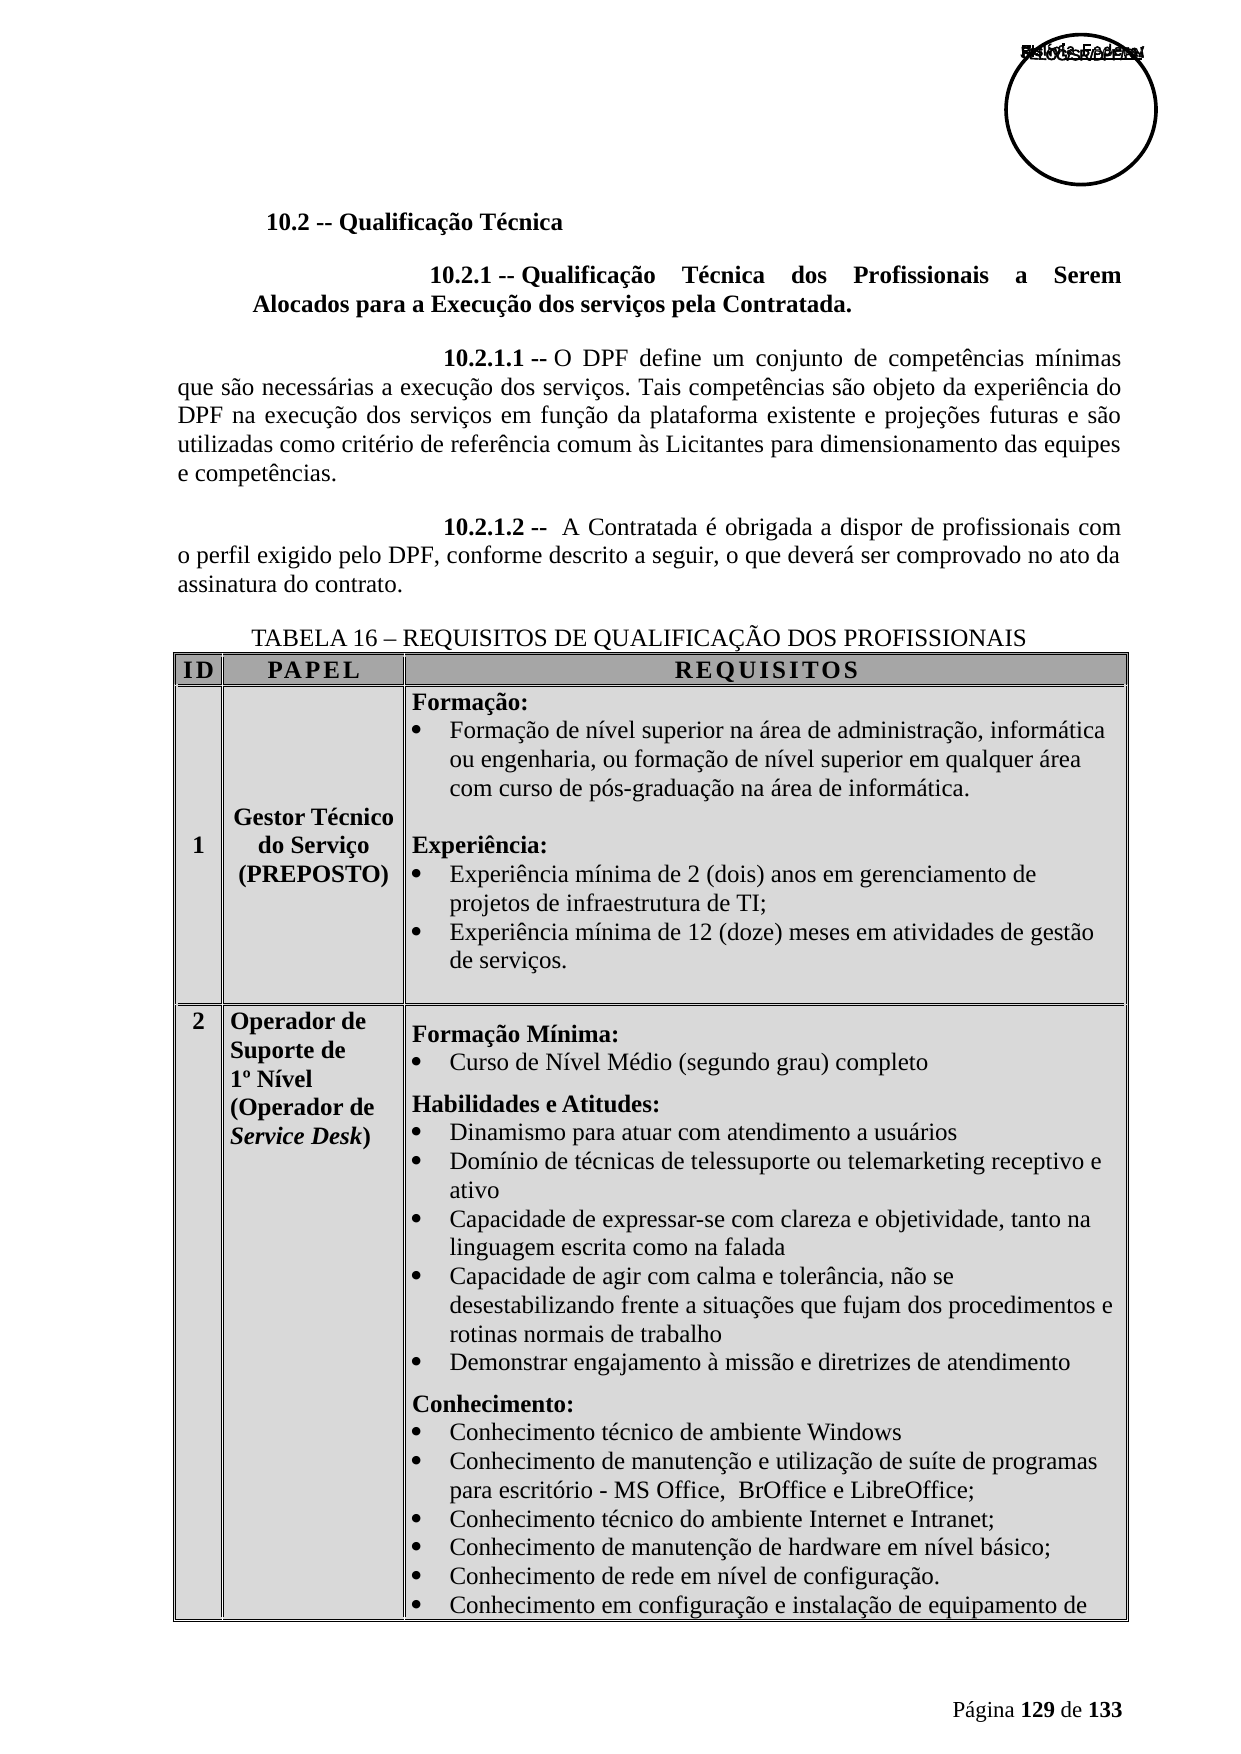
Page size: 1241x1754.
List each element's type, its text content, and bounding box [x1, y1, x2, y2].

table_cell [223, 1006, 404, 1619]
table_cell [405, 1003, 1128, 1619]
table_cell Formação: Formação de nível superior na área de administração, informática ou engenharia, ou formação de nível superior em qualquer área com curso de pós-graduação na área de informática. Experiência: Experiência mínima de 2 (dois) anos em gerenciamento de projetos de infraestrutura de TI; Experiência mínima de 12 (doze) meses em atividades de gestão de serviços. [406, 684, 1126, 1003]
table_header REQUISITOS [405, 655, 1126, 684]
table_cell 1 [176, 684, 221, 1003]
table_cell Gestor Técnico do Serviço (PREPOSTO) [224, 687, 403, 1003]
list Qualificação Técnica [266, 207, 1122, 236]
table_cell 2 [174, 1003, 222, 1619]
table_header PAPEL [223, 655, 404, 684]
list Qualificação Técnica dos Profissionais a Serem Alocados para a Execução dos serviços pela Contratada. [252, 261, 1122, 318]
table_header ID [176, 655, 222, 684]
list O DPF define um conjunto de competências mínimas que são necessárias a execução dos serviços. Tais competências são objeto da experiência do DPF na execução dos serviços em função da plataforma existente e projeções futuras e são utilizadas como critério de referência comum às Licitantes para dimensionamento das equipes e competências. [177, 343, 1122, 487]
text TABELA 16 – REQUISITOS DE QUALIFICAÇÃO DOS PROFISSIONAIS [177, 623, 1122, 652]
list A Contratada é obrigada a dispor de profissionais com o perfil exigido pelo DPF, conforme descrito a seguir, o que deverá ser comprovado no ato da assinatura do contrato. [177, 512, 1122, 598]
